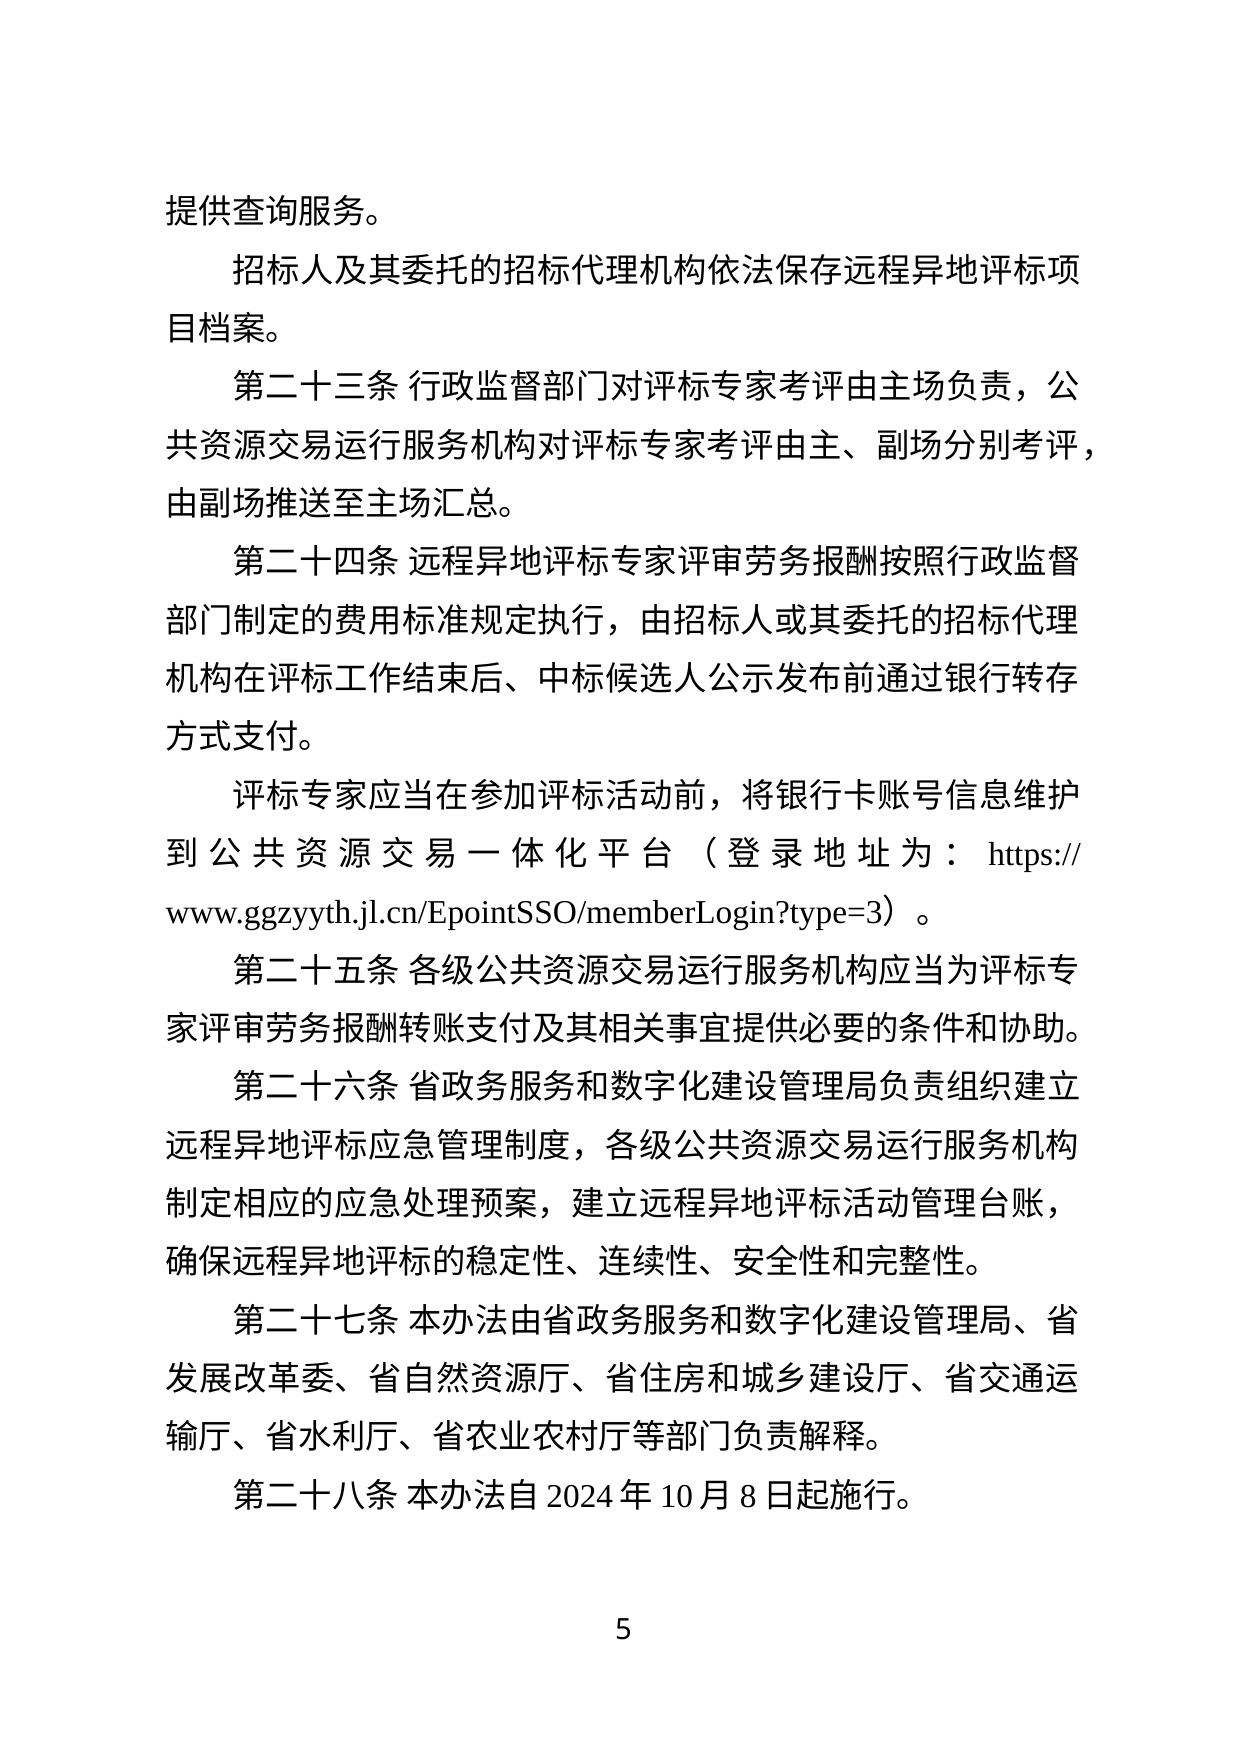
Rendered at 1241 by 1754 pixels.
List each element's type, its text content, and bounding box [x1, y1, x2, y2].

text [165, 177, 1081, 236]
text 第二十五条 各级公共资源交易运行服务机构应当为评标专家评审劳务报酬转账支付及其相关事宜提供必要的条件和协助。 [165, 936, 1081, 1052]
text 招标人及其委托的招标代理机构依法保存远程异地评标项目档案。 [165, 236, 1081, 352]
text 第二十七条 本办法由省政务服务和数字化建设管理局、省发展改革委、省自然资源厅、省住房和城乡建设厅、省交通运输厅、省水利厅、省农业农村厅等部门负责解释。 [165, 1286, 1081, 1461]
text 第二十六条 省政务服务和数字化建设管理局负责组织建立远程异地评标应急管理制度，各级公共资源交易运行服务机构制定相应的应急处理预案，建立远程异地评标活动管理台账，确保远程异地评标的稳定性、连续性、安全性和完整性。 [165, 1052, 1081, 1286]
text 评标专家应当在参加评标活动前，将银行卡账号信息维护到公共资源交易一体化平台（登录地址为：https://www.ggzyyth.jl.cn/EpointSSO/memberLogin?type=3）。 [165, 761, 1081, 936]
text 第二十三条 行政监督部门对评标专家考评由主场负责，公共资源交易运行服务机构对评标专家考评由主、副场分别考评，由副场推送至主场汇总。 [165, 352, 1081, 527]
text 第二十四条 远程异地评标专家评审劳务报酬按照行政监督部门制定的费用标准规定执行，由招标人或其委托的招标代理机构在评标工作结束后、中标候选人公示发布前通过银行转存方式支付。 [165, 527, 1081, 761]
text 第二十八条 本办法自2024年10月8日起施行。 [165, 1461, 1081, 1519]
